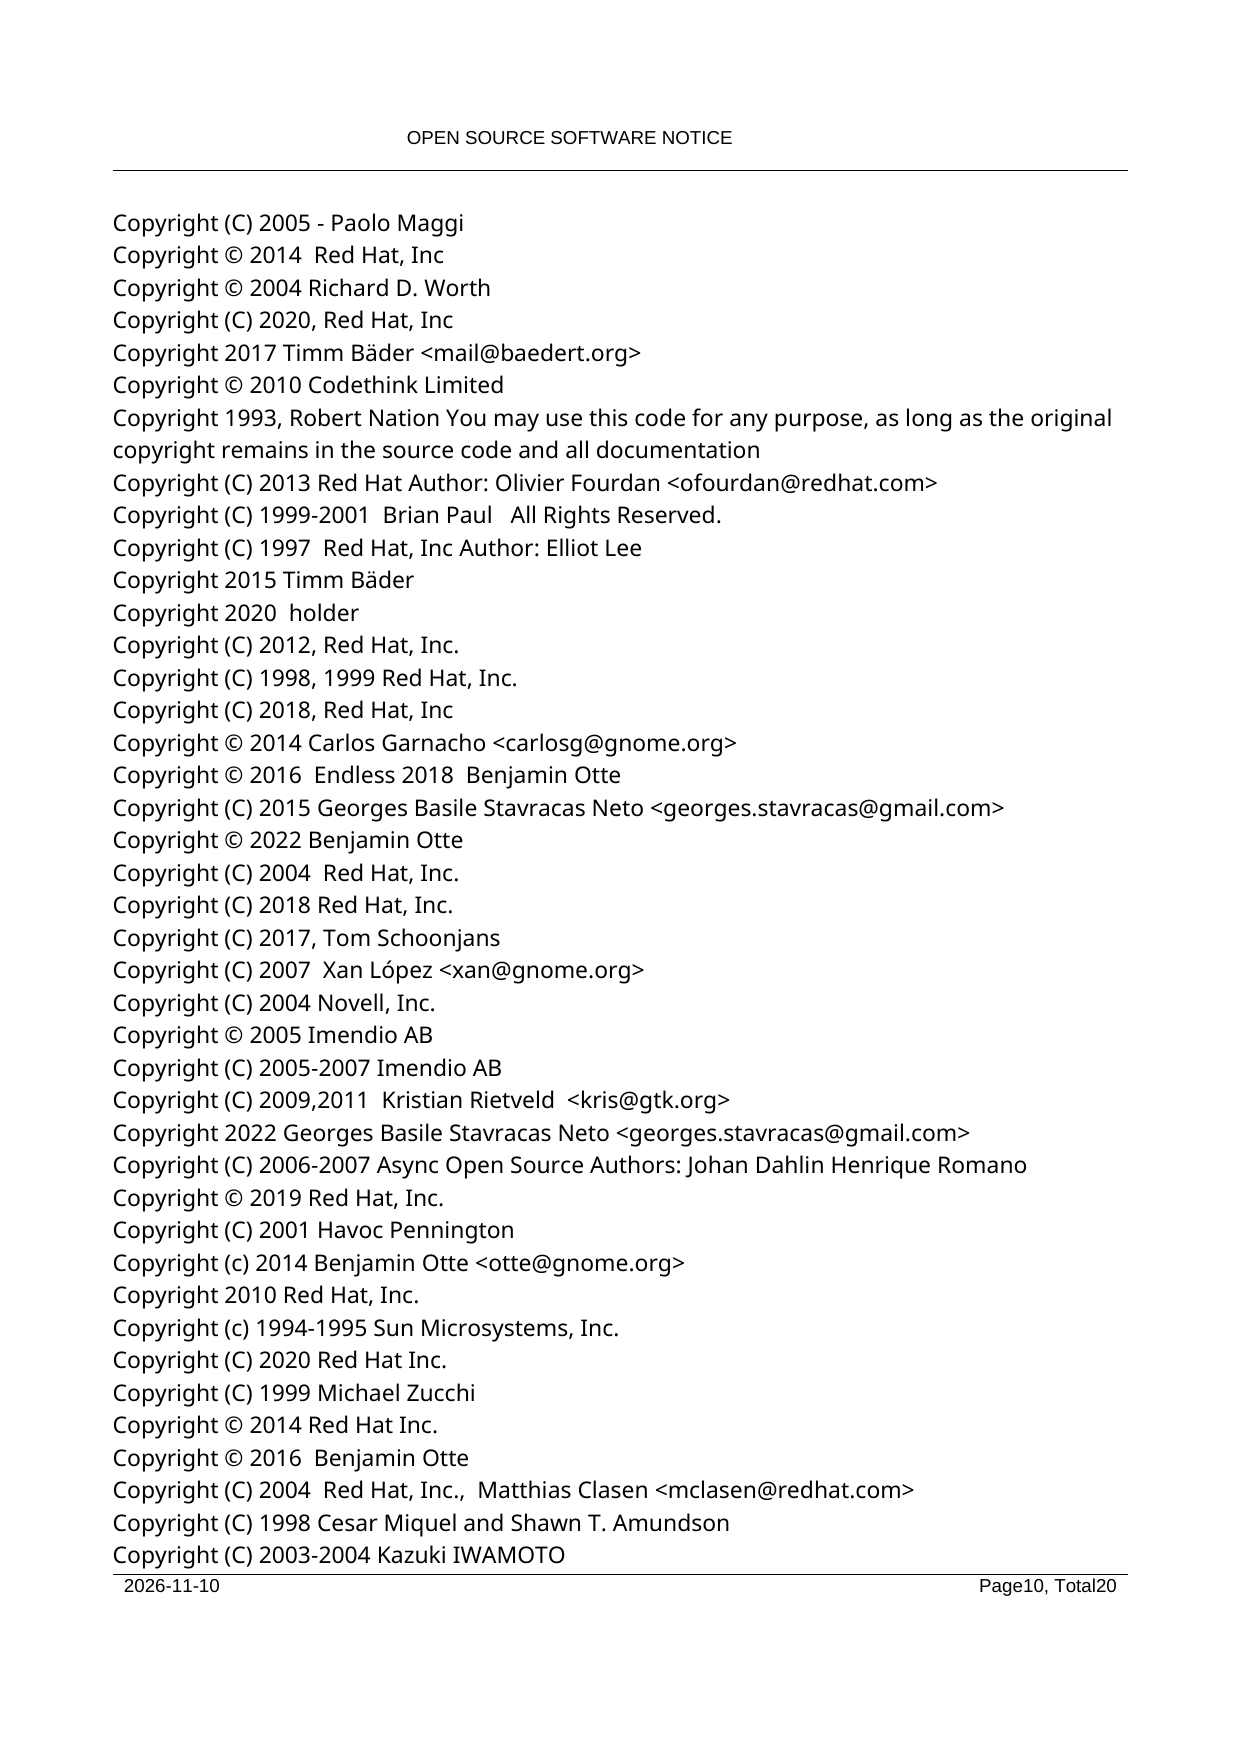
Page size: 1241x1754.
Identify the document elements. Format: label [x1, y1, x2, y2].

text [112, 206, 1128, 1571]
